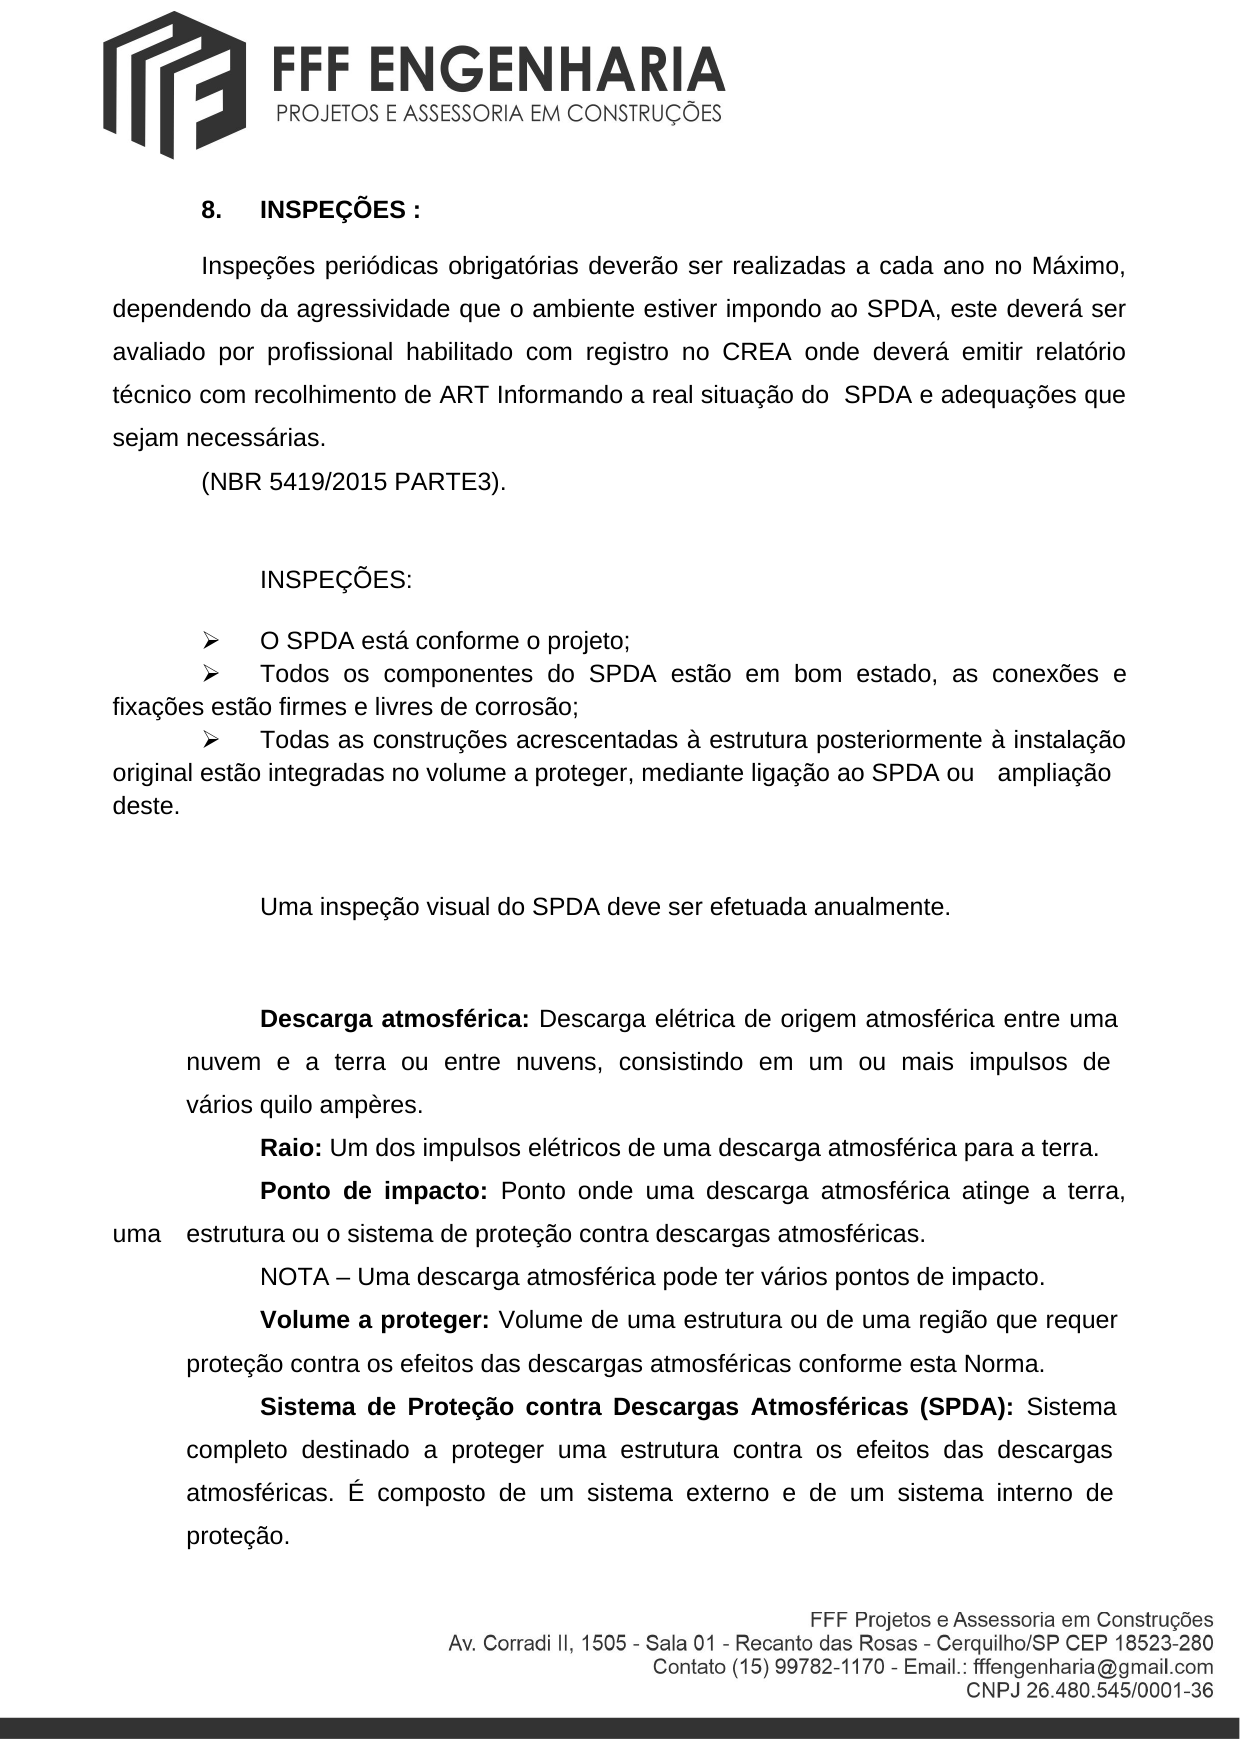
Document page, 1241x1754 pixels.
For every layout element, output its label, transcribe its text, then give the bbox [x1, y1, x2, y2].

list Raio: Um dos impulsos elétricos de uma descarga atmosférica para a terra. [112, 1133, 1128, 1162]
list Descarga atmosférica: Descarga elétrica de origem atmosférica entre uma nuvem e a terra ou entre nuvens, consistindo em um ou mais impulsos de vários quilo ampères. [112, 1003, 1128, 1118]
picture [0, 1612, 1240, 1739]
text INSPEÇÕES: [112, 565, 1128, 594]
list O SPDA está conforme o projeto; [112, 626, 1128, 654]
list Uma inspeção visual do SPDA deve ser efetuada anualmente. [112, 892, 1128, 921]
list Todas as construções acrescentadas à estrutura posteriormente à instalação original estão integradas no volume a proteger, mediante ligação ao SPDA ou ampliação deste. [112, 725, 1128, 820]
list (NBR 5419/2015 PARTE3). [112, 467, 1128, 495]
list Todos os componentes do SPDA estão em bom estado, as conexões e fixações estão firmes e livres de corrosão; [112, 659, 1128, 721]
list Ponto de impacto: Ponto onde uma descarga atmosférica atinge a terra, uma estrutura ou o sistema de proteção contra descargas atmosféricas. [112, 1176, 1128, 1248]
picture [103, 11, 726, 160]
list Volume a proteger: Volume de uma estrutura ou de uma região que requer proteção contra os efeitos das descargas atmosféricas conforme esta Norma. [112, 1305, 1128, 1377]
subtitle INSPEÇÕES : [112, 195, 1128, 224]
list Sistema de Proteção contra Descargas Atmosféricas (SPDA): Sistema completo destinado a proteger uma estrutura contra os efeitos das descargas atmosféricas. É composto de um sistema externo e de um sistema interno de proteção. [112, 1392, 1128, 1550]
list NOTA – Uma descarga atmosférica pode ter vários pontos de impacto. [112, 1262, 1128, 1291]
list Inspeções periódicas obrigatórias deverão ser realizadas a cada ano no Máximo, dependendo da agressividade que o ambiente estiver impondo ao SPDA, este deverá ser avaliado por profissional habilitado com registro no CREA onde deverá emitir relatório técnico com recolhimento de ART Informando a real situação do SPDA e adequações que sejam necessárias. [112, 251, 1128, 452]
